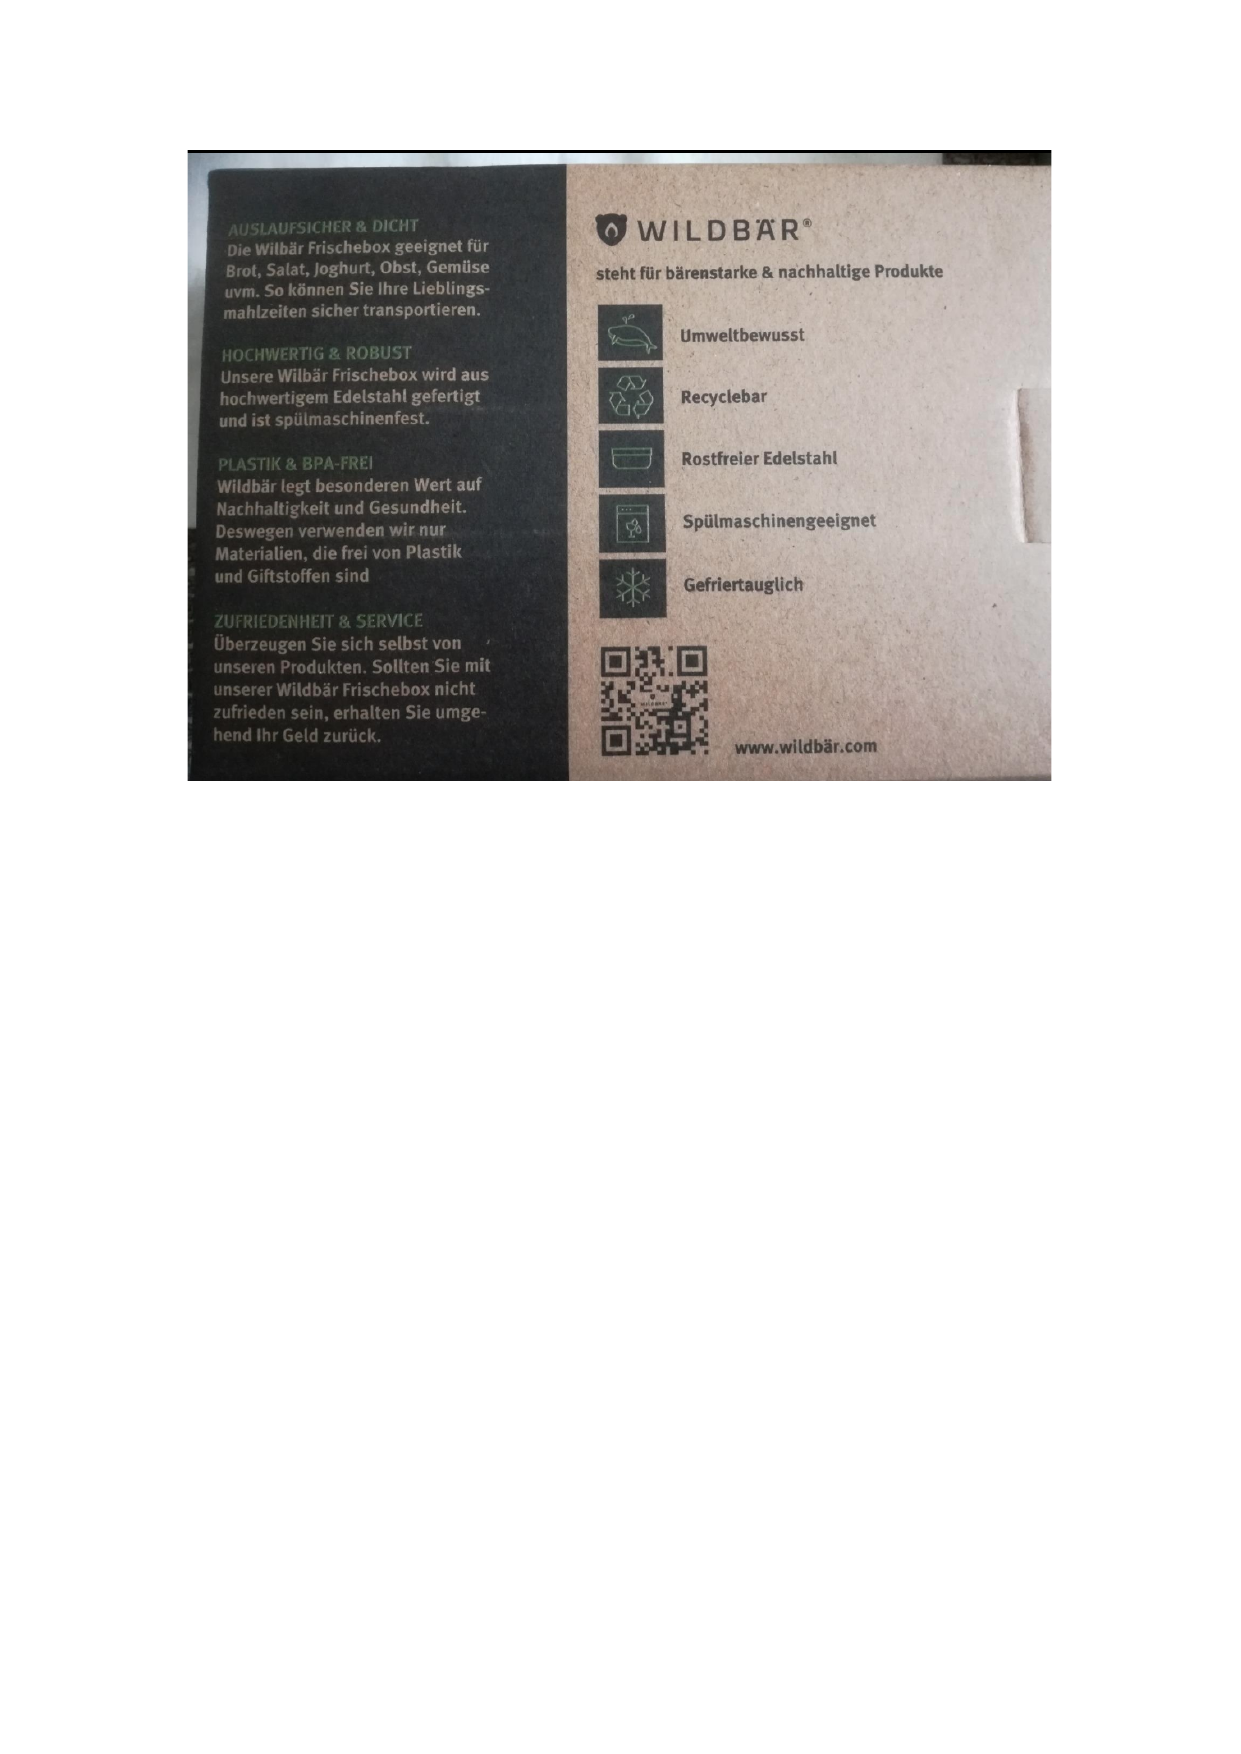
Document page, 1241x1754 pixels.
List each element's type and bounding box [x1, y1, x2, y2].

picture [187, 150, 1052, 781]
